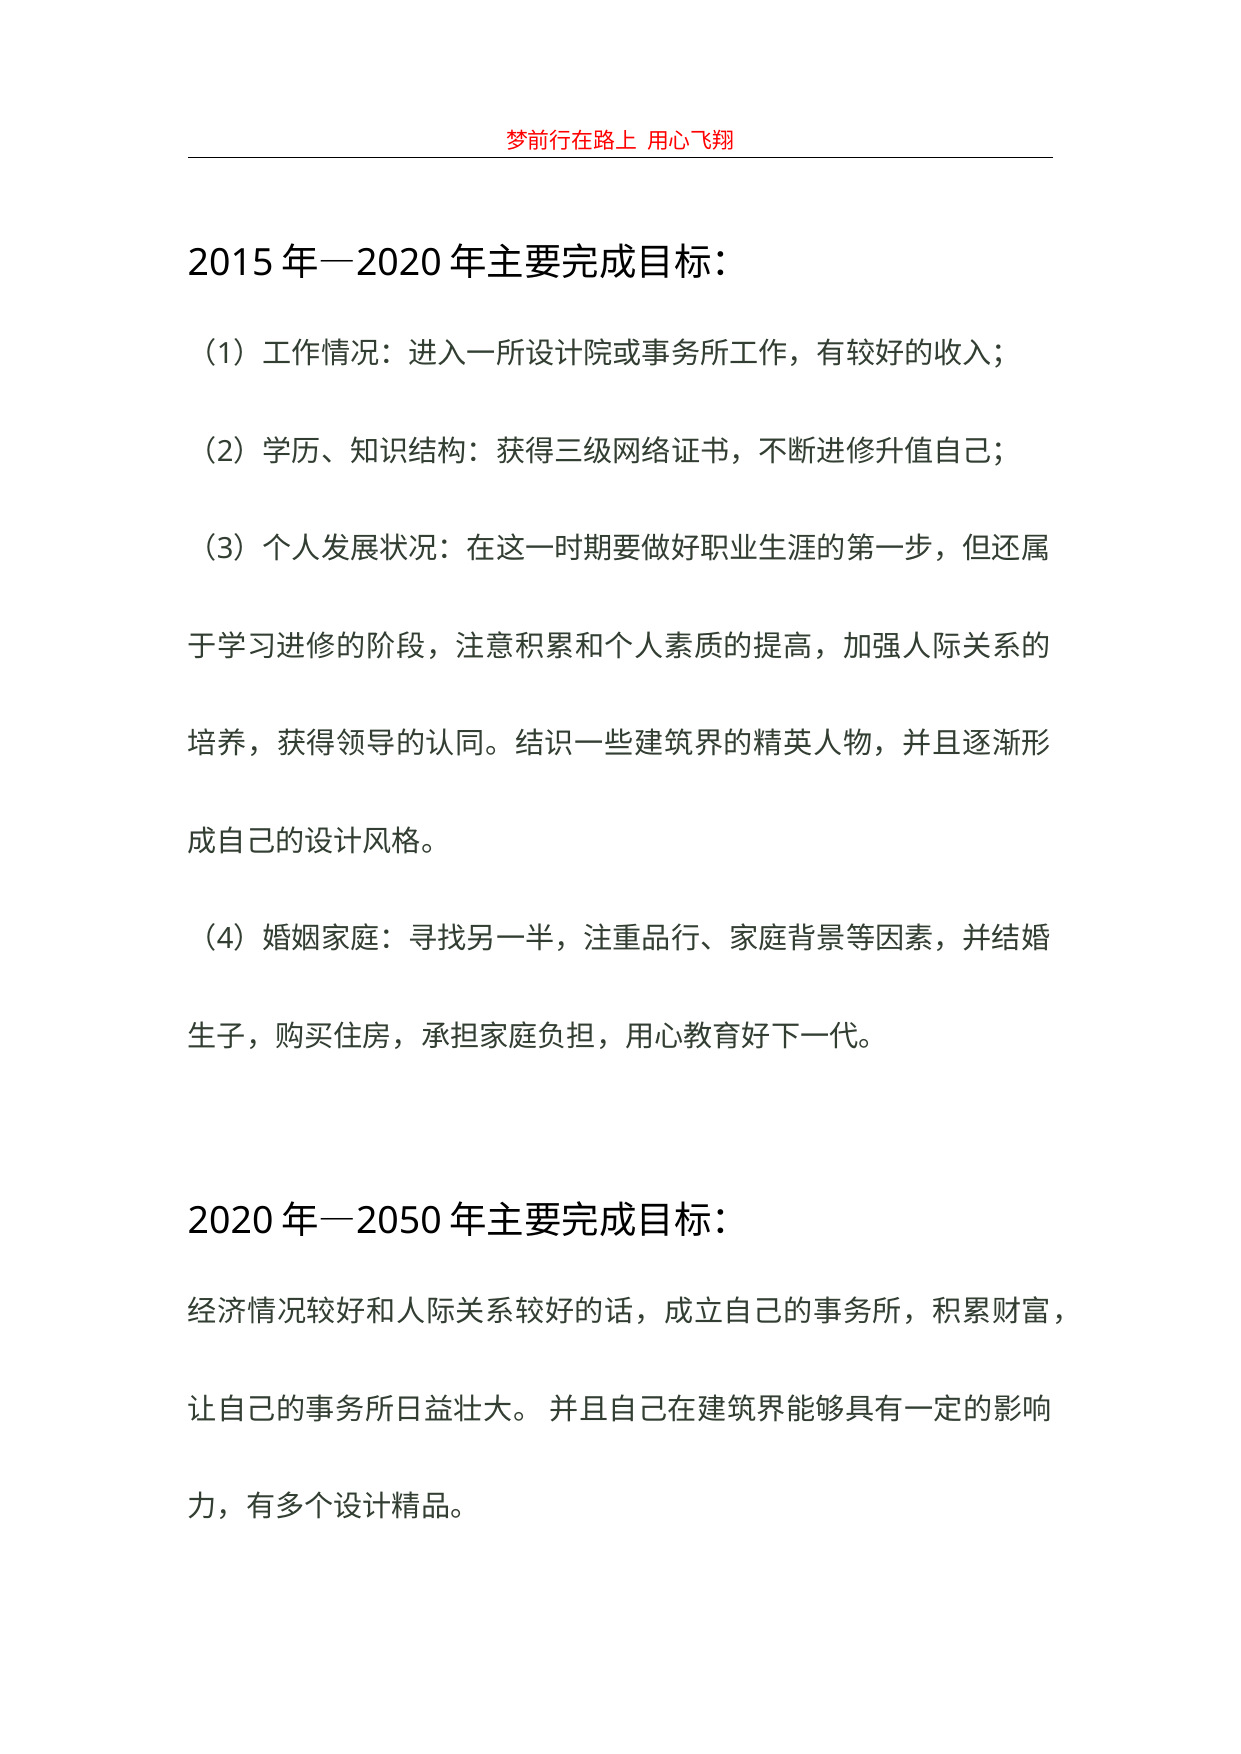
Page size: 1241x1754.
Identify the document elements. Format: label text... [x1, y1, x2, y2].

text 2020年—2050年主要完成目标： [187, 1087, 1053, 1249]
text （1）工作情况：进入一所设计院或事务所工作，有较好的收入； （2）学历、知识结构：获得三级网络证书，不断进修升值自己； （3）个人发展状况：在这一时期要做好职业生涯的第一步，但还属于学习进修的阶段，注意积累和个人素质的提高，加强人际关系的培养，获得领导的认同。结识一些建筑界的精英人物，并且逐渐形成自己的设计风格。 （4）婚姻家庭：寻找另一半，注重品行、家庭背景等因素，并结婚生子，购买住房，承担家庭负担，用心教育好下一代。 [187, 318, 1053, 1066]
text 2015年—2020年主要完成目标： [187, 226, 1053, 291]
text 经济情况较好和人际关系较好的话，成立自己的事务所，积累财富，让自己的事务所日益壮大。 并且自己在建筑界能够具有一定的影响力，有多个设计精品。 [187, 1277, 1053, 1537]
